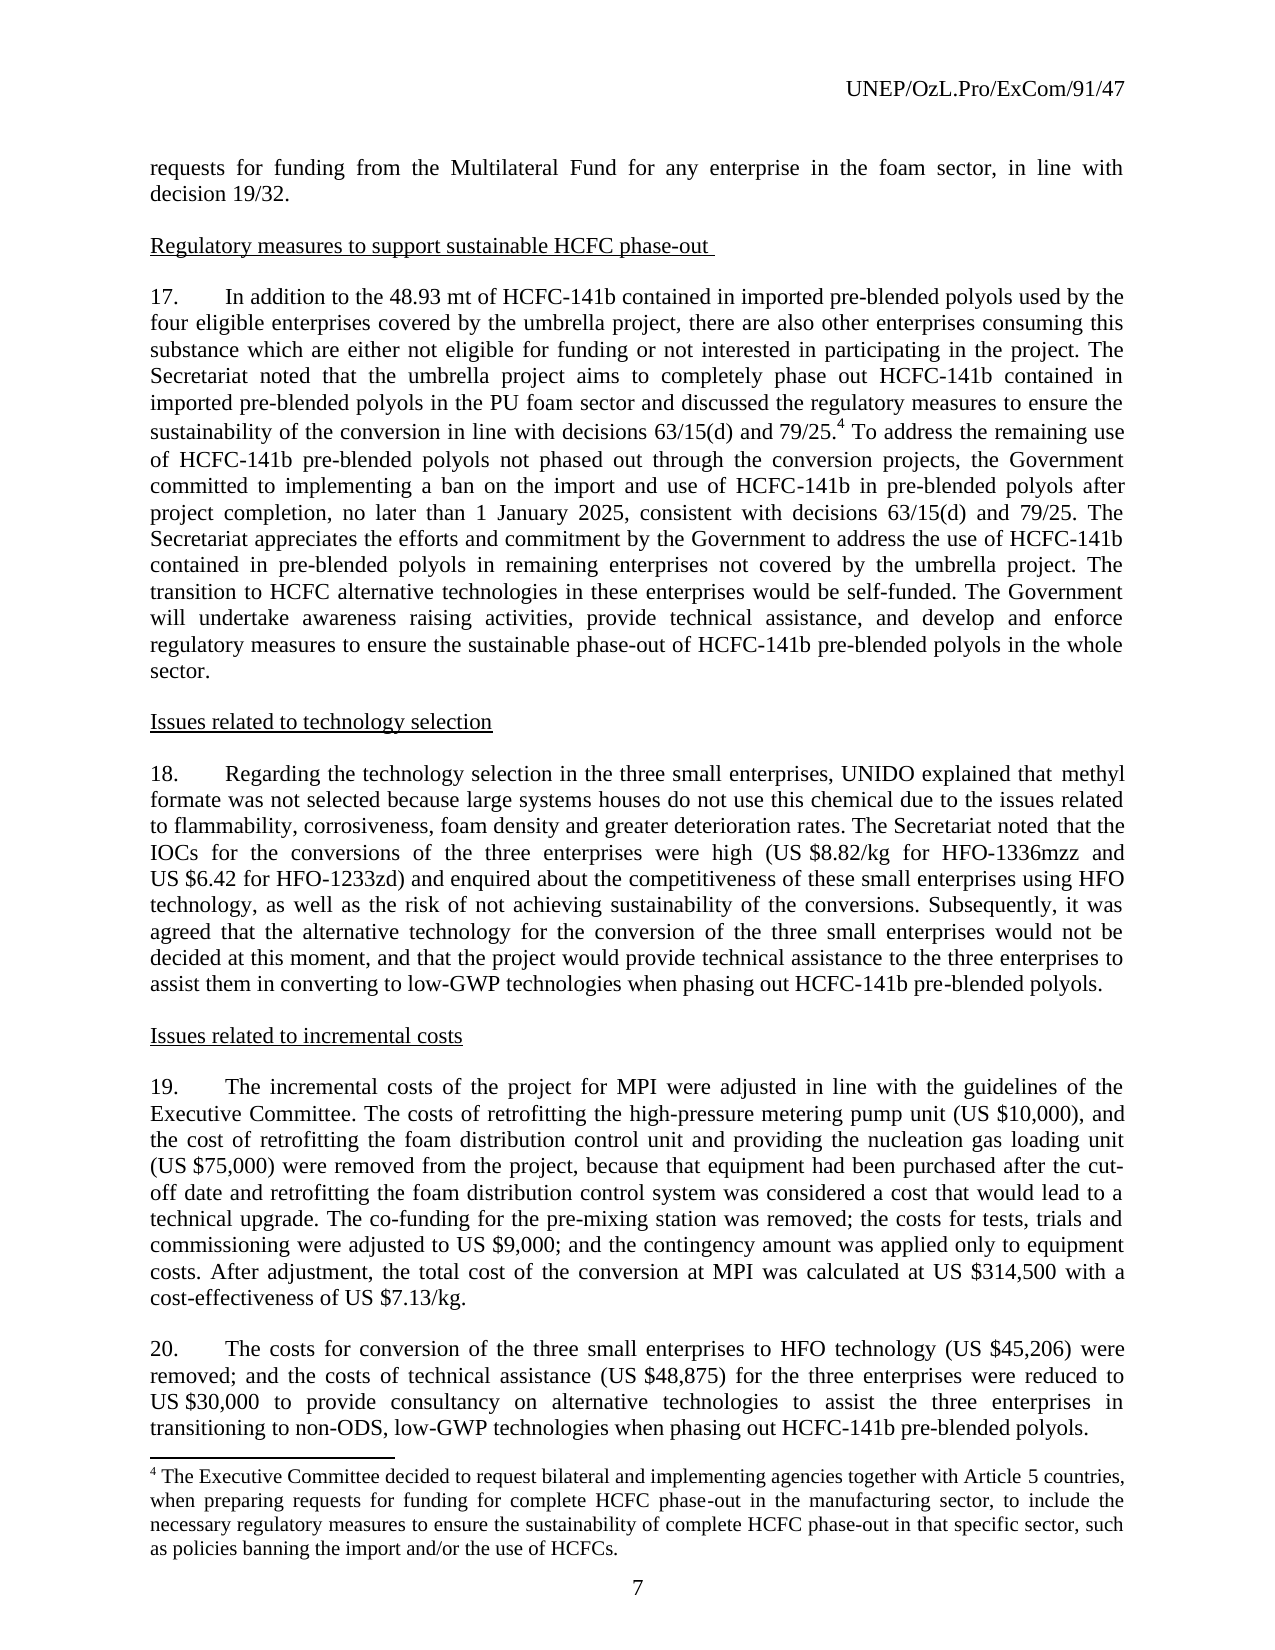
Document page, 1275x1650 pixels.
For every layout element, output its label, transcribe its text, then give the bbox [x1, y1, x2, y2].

subtitle In addition to the 48.93 mt of HCFC-141b contained in imported pre-blended polyols used by the four eligible enterprises covered by the umbrella project, there are also other enterprises consuming this substance which are either not eligible for funding or not interested in participating in the project. The Secretariat noted that the umbrella project aims to completely phase out HCFC-141b contained in imported pre-blended polyols in the PU foam sector and discussed the regulatory measures to ensure the sustainability of the conversion in line with decisions 63/15(d) and 79/25. To address the remaining use of HCFC-141b pre-blended polyols not phased out through the conversion projects, the Government committed to implementing a ban on the import and use of HCFC-141b in pre-blended polyols after project completion, no later than 1 January 2025, consistent with decisions 63/15(d) and 79/25. The Secretariat appreciates the efforts and commitment by the Government to address the use of HCFC-141b contained in pre-blended polyols in remaining enterprises not covered by the umbrella project. The transition to HCFC alternative technologies in these enterprises would be self-funded. The Government will undertake awareness raising activities, provide technical assistance, and develop and enforce regulatory measures to ensure the sustainable phase-out of HCFC-141b pre-blended polyols in the whole sector. [150, 283, 1125, 683]
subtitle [150, 154, 1125, 207]
text Issues related to incremental costs [150, 1022, 1125, 1048]
subtitle Regulatory measures to support sustainable HCFC phase-out [150, 232, 1125, 258]
subtitle The incremental costs of the project for MPI were adjusted in line with the guidelines of the Executive Committee. The costs of retrofitting the high-pressure metering pump unit (US $10,000), and the cost of retrofitting the foam distribution control unit and providing the nucleation gas loading unit (US $75,000) were removed from the project, because that equipment had been purchased after the cut-off date and retrofitting the foam distribution control system was considered a cost that would lead to a technical upgrade. The co-funding for the pre-mixing station was removed; the costs for tests, trials and commissioning were adjusted to US $9,000; and the contingency amount was applied only to equipment costs. After adjustment, the total cost of the conversion at MPI was calculated at US $314,500 with a cost-effectiveness of US $7.13/kg. [150, 1073, 1125, 1310]
subtitle Regarding the technology selection in the three small enterprises, UNIDO explained that methyl formate was not selected because large systems houses do not use this chemical due to the issues related to flammability, corrosiveness, foam density and greater deterioration rates. The Secretariat noted that the IOCs for the conversions of the three enterprises were high (US $8.82/kg for HFO-1336mzz and US $6.42 for HFO-1233zd) and enquired about the competitiveness of these small enterprises using HFO technology, as well as the risk of not achieving sustainability of the conversions. Subsequently, it was agreed that the alternative technology for the conversion of the three small enterprises would not be decided at this moment, and that the project would provide technical assistance to the three enterprises to assist them in converting to low-GWP technologies when phasing out HCFC-141b pre-blended polyols. [150, 760, 1125, 997]
subtitle Issues related to technology selection [150, 708, 1125, 735]
subtitle The costs for conversion of the three small enterprises to HFO technology (US $45,206) were removed; and the costs of technical assistance (US $48,875) for the three enterprises were reduced to US $30,000 to provide consultancy on alternative technologies to assist the three enterprises in transitioning to non-ODS, low-GWP technologies when phasing out HCFC-141b pre-blended polyols. [150, 1335, 1125, 1441]
